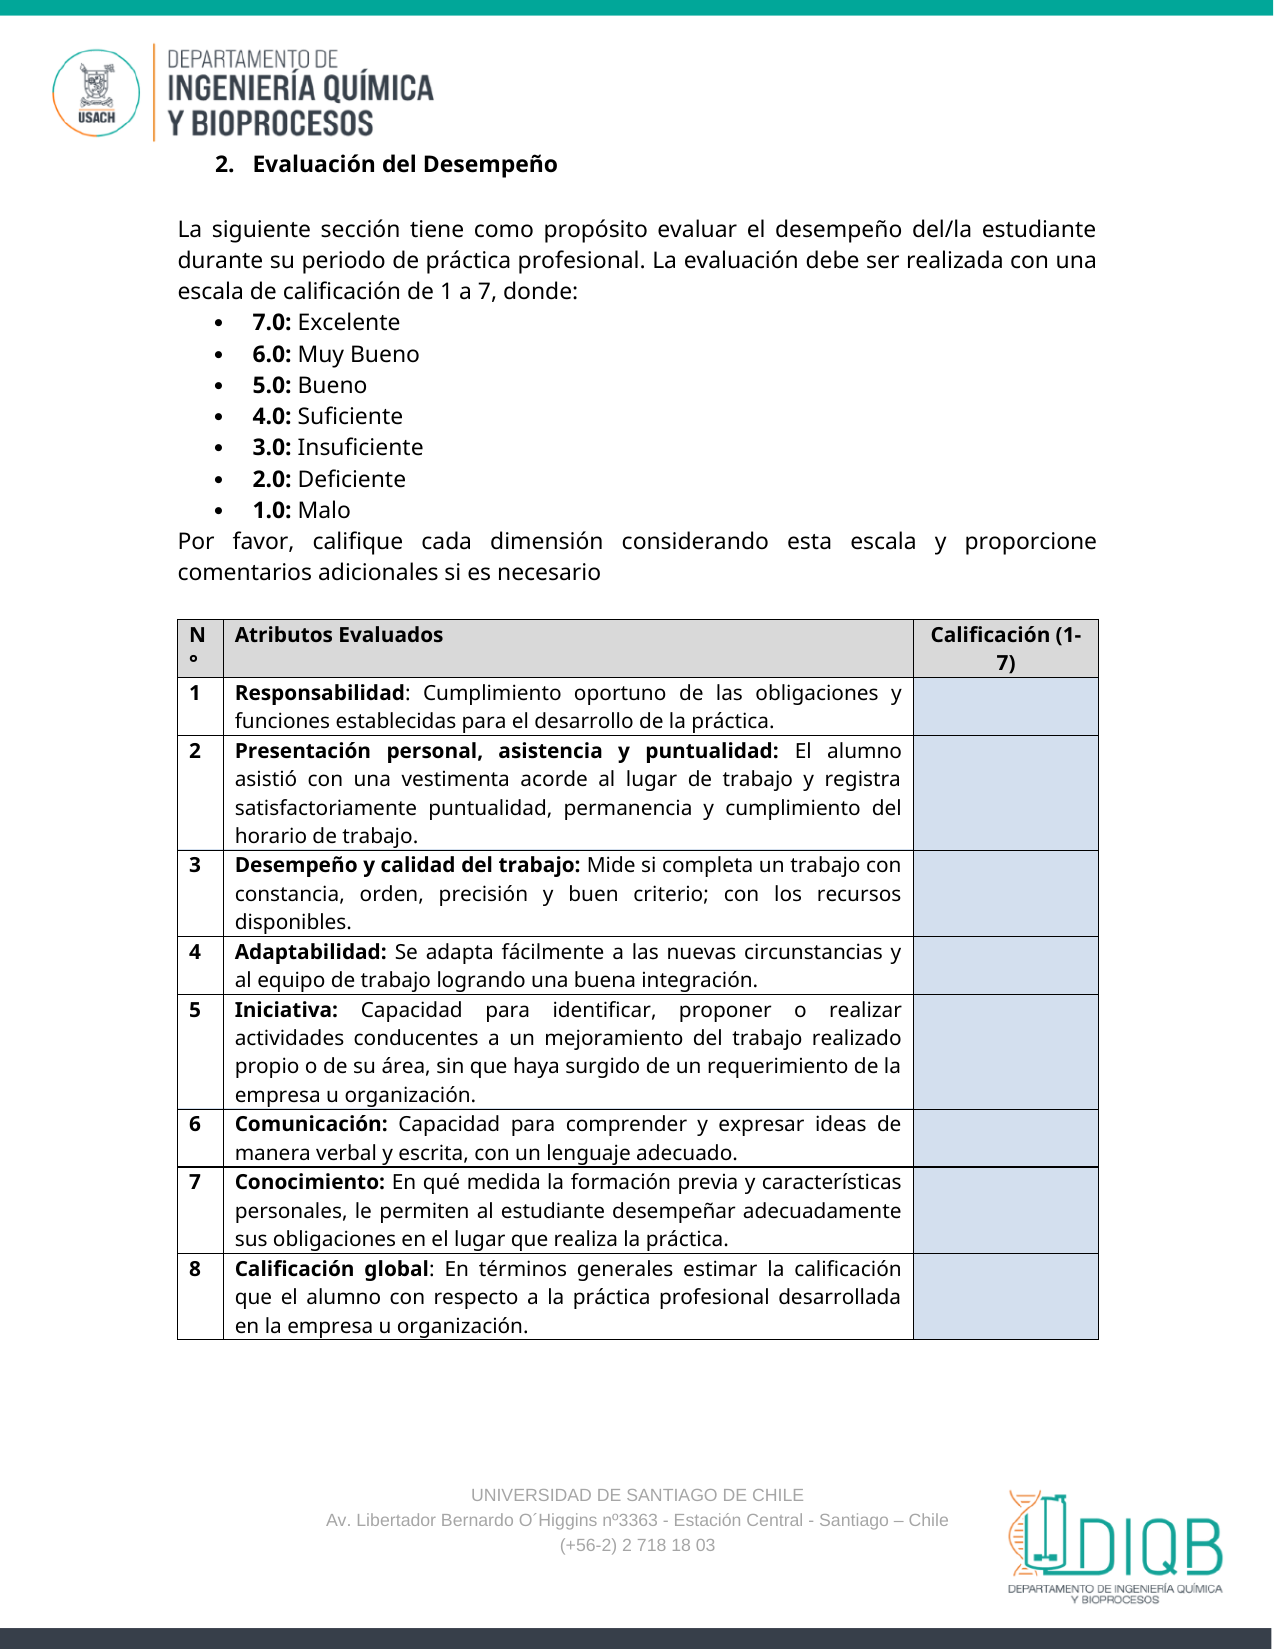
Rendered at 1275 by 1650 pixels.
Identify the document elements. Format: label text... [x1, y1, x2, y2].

table_cell 7 [178, 1168, 223, 1253]
list Evaluación del Desempeño [215, 148, 1098, 179]
table_cell Iniciativa: Capacidad para identificar, proponer o realizar actividades conducentes a un mejoramiento del trabajo realizado propio o de su área, sin que haya surgido de un requerimiento de la empresa u organización. [224, 995, 913, 1108]
table_cell [914, 995, 1098, 1108]
table_cell 4 [178, 937, 223, 994]
table_cell [914, 1254, 1098, 1339]
table_cell Comunicación: Capacidad para comprender y expresar ideas de manera verbal y escrita, con un lenguaje adecuado. [224, 1110, 913, 1166]
text Por favor, califique cada dimensión considerando esta escala y proporcione comentarios adicionales si es necesario [177, 525, 1098, 588]
table_cell [914, 1110, 1098, 1166]
table_cell Desempeño y calidad del trabajo: Mide si completa un trabajo con constancia, orden, precisión y buen criterio; con los recursos disponibles. [224, 851, 913, 936]
table_header Atributos Evaluados [224, 620, 913, 677]
table_cell 5 [178, 995, 223, 1108]
table_header Calificación (1-7) [914, 620, 1098, 677]
list 7.0: Excelente [215, 306, 1098, 338]
list 6.0: Muy Bueno [215, 338, 1098, 369]
table_cell [914, 937, 1098, 994]
list 2.0: Deficiente [215, 463, 1098, 494]
list 5.0: Bueno [215, 369, 1098, 400]
table_cell Presentación personal, asistencia y puntualidad: El alumno asistió con una vestimenta acorde al lugar de trabajo y registra satisfactoriamente puntualidad, permanencia y cumplimiento del horario de trabajo. [224, 736, 913, 849]
text La siguiente sección tiene como propósito evaluar el desempeño del/la estudiante durante su periodo de práctica profesional. La evaluación debe ser realizada con una escala de calificación de 1 a 7, donde: [177, 213, 1098, 306]
table_header N° [178, 620, 223, 677]
picture [0, 0, 1274, 1650]
table_cell 3 [178, 851, 223, 936]
table_cell Adaptabilidad: Se adapta fácilmente a las nuevas circunstancias y al equipo de trabajo logrando una buena integración. [224, 937, 913, 994]
list 4.0: Suficiente [215, 400, 1098, 431]
table_cell [914, 678, 1098, 735]
table_cell [914, 736, 1098, 849]
table_cell 8 [178, 1254, 223, 1339]
table_cell 2 [178, 736, 223, 849]
table_cell Conocimiento: En qué medida la formación previa y características personales, le permiten al estudiante desempeñar adecuadamente sus obligaciones en el lugar que realiza la práctica. [224, 1168, 913, 1253]
list 1.0: Malo [215, 494, 1098, 525]
table_cell Responsabilidad: Cumplimiento oportuno de las obligaciones y funciones establecidas para el desarrollo de la práctica. [224, 678, 913, 735]
table_cell 6 [178, 1110, 223, 1166]
table_cell [914, 851, 1098, 936]
table_cell [914, 1168, 1098, 1253]
table_cell 1 [178, 678, 223, 735]
list 3.0: Insuficiente [215, 431, 1098, 463]
table_cell Calificación global: En términos generales estimar la calificación que el alumno con respecto a la práctica profesional desarrollada en la empresa u organización. [224, 1254, 913, 1339]
